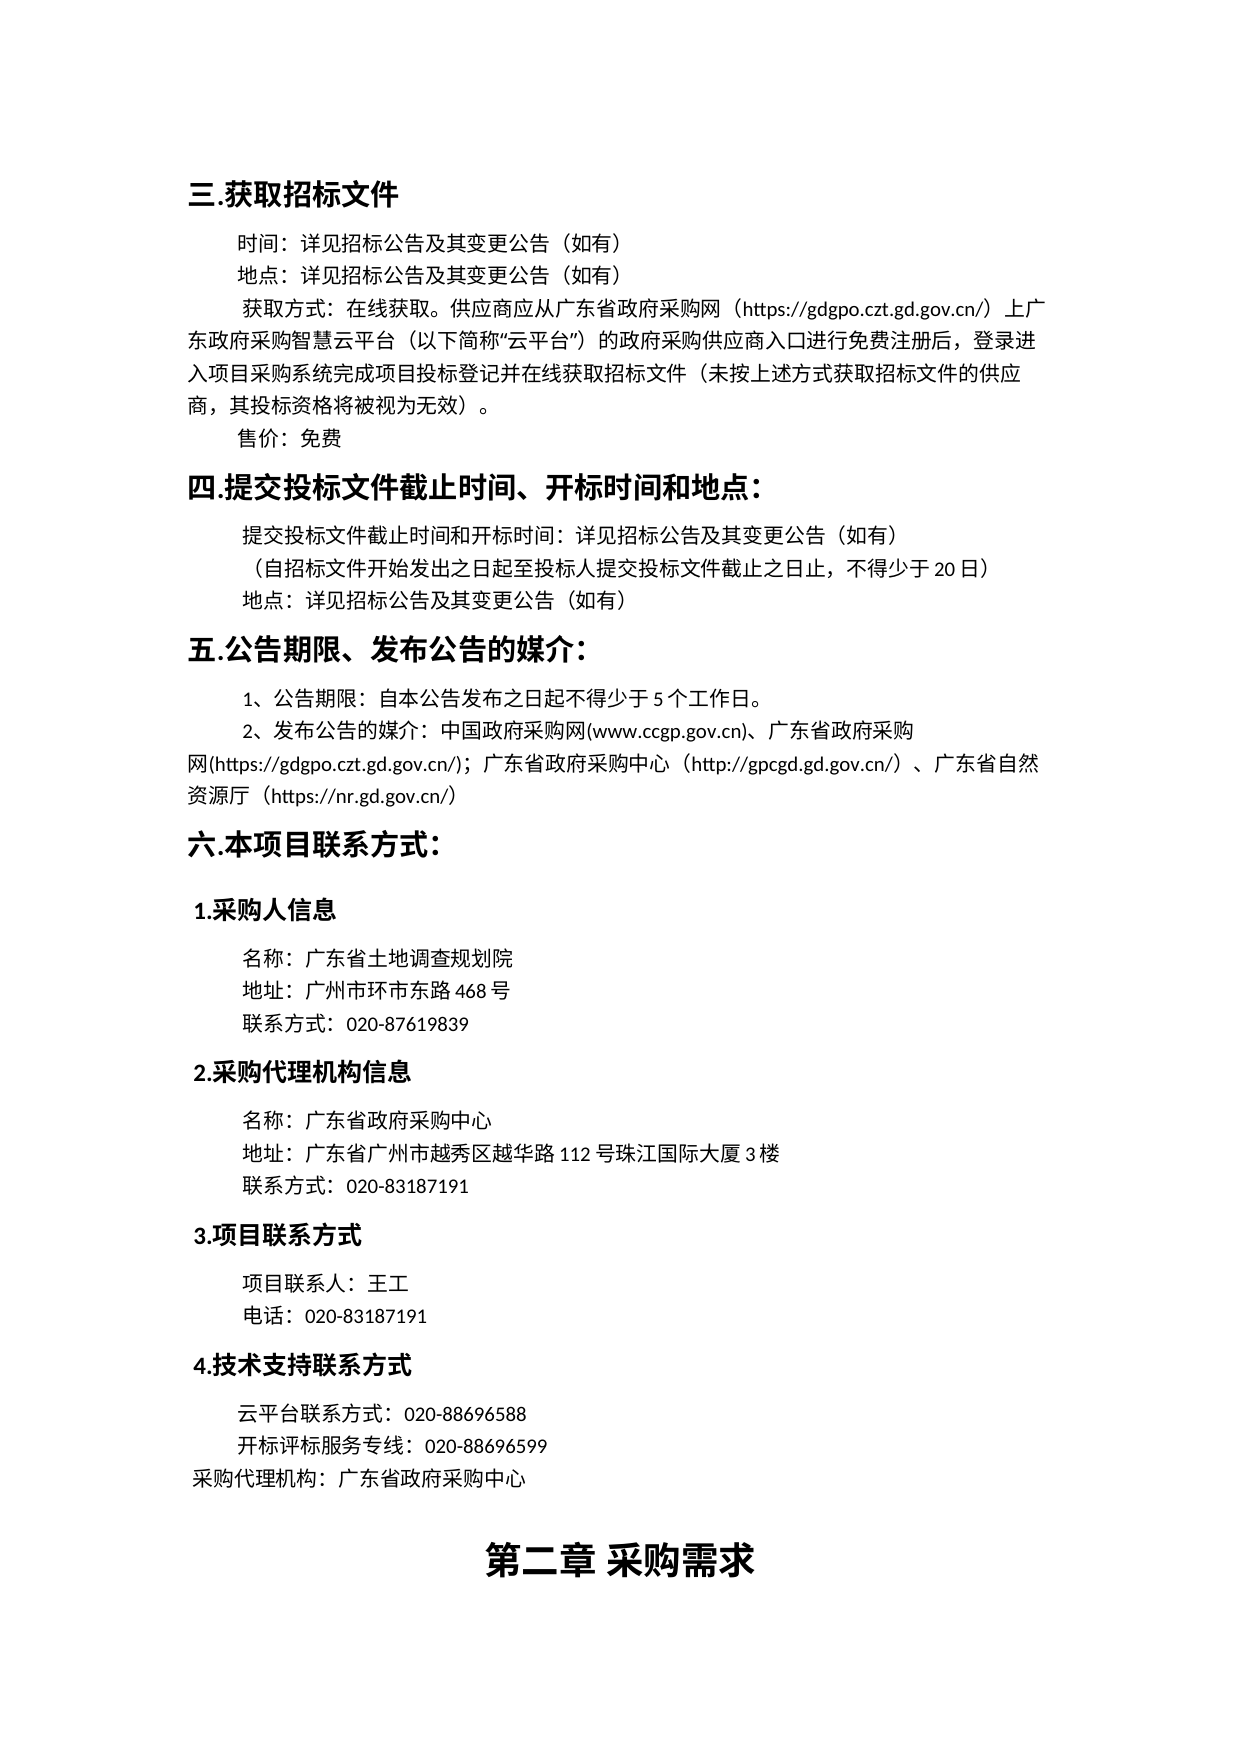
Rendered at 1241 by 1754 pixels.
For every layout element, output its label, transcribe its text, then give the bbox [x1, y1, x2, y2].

text 第二章 采购需求 [187, 1527, 1053, 1592]
text 名称：广东省政府采购中心 [187, 1104, 1053, 1137]
text 地点：详见招标公告及其变更公告（如有） [187, 259, 1053, 292]
text （自招标文件开始发出之日起至投标人提交投标文件截止之日止，不得少于20日） [187, 552, 1053, 584]
text 1.采购人信息 [187, 877, 1053, 942]
text 地址：广州市环市东路468号 [187, 974, 1053, 1007]
text 4.技术支持联系方式 [187, 1332, 1053, 1397]
text 2.采购代理机构信息 [187, 1039, 1053, 1104]
text 开标评标服务专线：020-88696599 [187, 1429, 1053, 1462]
text 2、发布公告的媒介：中国政府采购网(www.ccgp.gov.cn)、广东省政府采购网(https://gdgpo.czt.gd.gov.cn/)；广东省政府采购中心（http://gpcgd.gd.gov.cn/）、广东省自然资源厅（https://nr.gd.gov.cn/） [187, 714, 1053, 812]
text 电话：020-83187191 [187, 1299, 1053, 1332]
text 地址：广东省广州市越秀区越华路112号珠江国际大厦3楼 [187, 1137, 1053, 1169]
text 六.本项目联系方式： [187, 812, 1053, 877]
text 1、公告期限：自本公告发布之日起不得少于5个工作日。 [187, 682, 1053, 714]
text 联系方式：020-83187191 [187, 1169, 1053, 1202]
text 三.获取招标文件 [187, 162, 1053, 227]
text 售价：免费 [187, 422, 1053, 454]
text 联系方式：020-87619839 [187, 1007, 1053, 1039]
text 提交投标文件截止时间和开标时间：详见招标公告及其变更公告（如有） [187, 519, 1053, 552]
text 采购代理机构：广东省政府采购中心 [187, 1462, 1053, 1494]
text 云平台联系方式：020-88696588 [187, 1397, 1053, 1429]
text 项目联系人：王工 [187, 1267, 1053, 1299]
text 五.公告期限、发布公告的媒介： [187, 617, 1053, 682]
text 四.提交投标文件截止时间、开标时间和地点： [187, 454, 1053, 519]
text 名称：广东省土地调查规划院 [187, 942, 1053, 974]
text 地点：详见招标公告及其变更公告（如有） [187, 584, 1053, 617]
text 获取方式：在线获取。供应商应从广东省政府采购网（https://gdgpo.czt.gd.gov.cn/）上广东政府采购智慧云平台（以下简称“云平台”）的政府采购供应商入口进行免费注册后，登录进入项目采购系统完成项目投标登记并在线获取招标文件（未按上述方式获取招标文件的供应商，其投标资格将被视为无效）。 [187, 292, 1053, 422]
text 3.项目联系方式 [187, 1202, 1053, 1267]
text 时间：详见招标公告及其变更公告（如有） [187, 227, 1053, 259]
